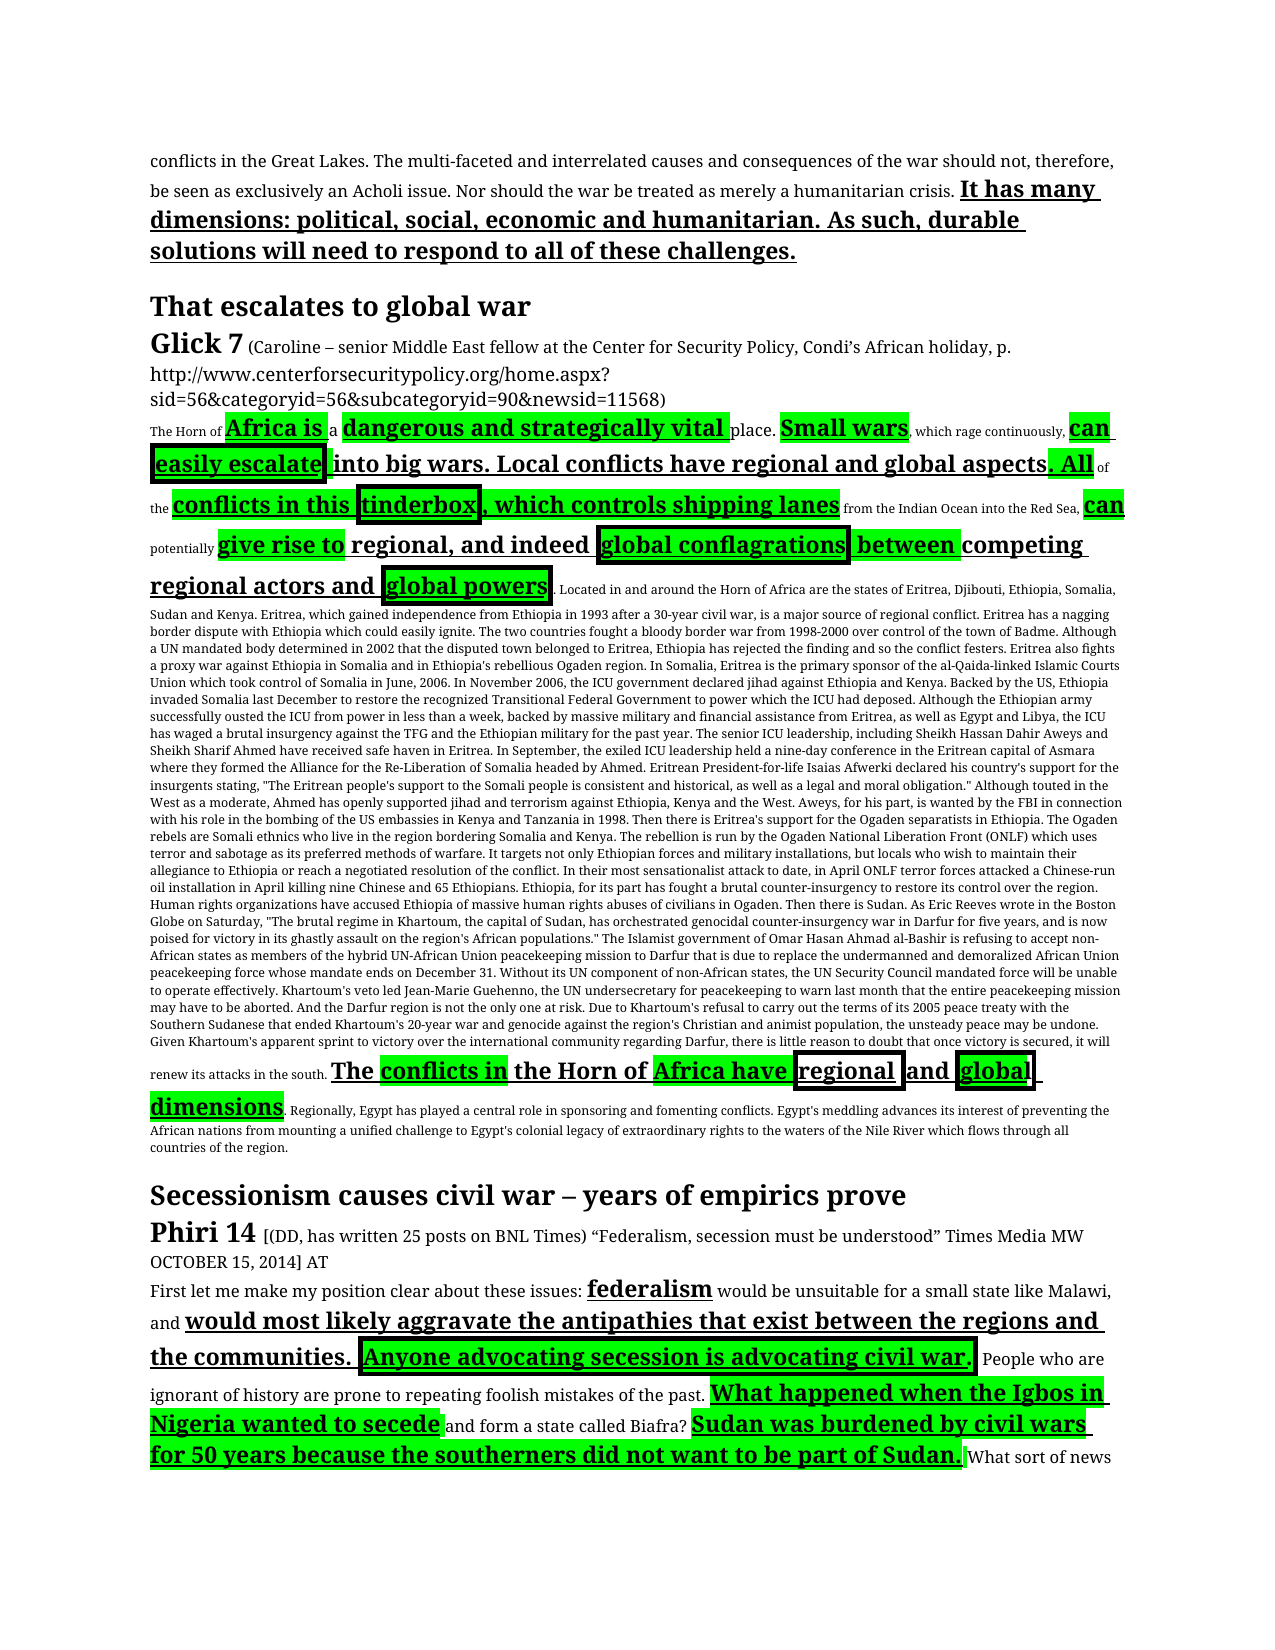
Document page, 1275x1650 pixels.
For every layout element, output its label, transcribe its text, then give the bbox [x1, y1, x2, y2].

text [150, 1273, 1125, 1470]
subtitle That escalates to global war [150, 287, 1125, 324]
text Phiri 14 [(DD, has written 25 posts on BNL Times) “Federalism, secession must be understood” Times Media MW OCTOBER 15, 2014] AT [150, 1214, 1125, 1273]
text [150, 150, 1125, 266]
subtitle Secessionism causes civil war – years of empirics prove [150, 1177, 1125, 1214]
text The Horn of Africa is a dangerous and strategically vital place. Small wars, which rage continuously, can easily escalate into big wars. Local conflicts have regional and global aspects. All of the conflicts in this tinderbox, which controls shipping lanes from the Indian Ocean into the Red Sea, can potentially give rise to regional, and indeed global conflagrations between competing regional actors and global powers. Located in and around the Horn of Africa are the states of Eritrea, Djibouti, Ethiopia, Somalia, Sudan and Kenya. Eritrea, which gained independence from Ethiopia in 1993 after a 30-year civil war, is a major source of regional conflict. Eritrea has a nagging border dispute with Ethiopia which could easily ignite. The two countries fought a bloody border war from 1998-2000 over control of the town of Badme. Although a UN mandated body determined in 2002 that the disputed town belonged to Eritrea, Ethiopia has rejected the finding and so the conflict festers. Eritrea also fights a proxy war against Ethiopia in Somalia and in Ethiopia's rebellious Ogaden region. In Somalia, Eritrea is the primary sponsor of the al-Qaida-linked Islamic Courts Union which took control of Somalia in June, 2006. In November 2006, the ICU government declared jihad against Ethiopia and Kenya. Backed by the US, Ethiopia invaded Somalia last December to restore the recognized Transitional Federal Government to power which the ICU had deposed. Although the Ethiopian army successfully ousted the ICU from power in less than a week, backed by massive military and financial assistance from Eritrea, as well as Egypt and Libya, the ICU has waged a brutal insurgency against the TFG and the Ethiopian military for the past year. The senior ICU leadership, including Sheikh Hassan Dahir Aweys and Sheikh Sharif Ahmed have received safe haven in Eritrea. In September, the exiled ICU leadership held a nine-day conference in the Eritrean capital of Asmara where they formed the Alliance for the Re-Liberation of Somalia headed by Ahmed. Eritrean President-for-life Isaias Afwerki declared his country's support for the insurgents stating, "The Eritrean people's support to the Somali people is consistent and historical, as well as a legal and moral obligation." Although touted in the West as a moderate, Ahmed has openly supported jihad and terrorism against Ethiopia, Kenya and the West. Aweys, for his part, is wanted by the FBI in connection with his role in the bombing of the US embassies in Kenya and Tanzania in 1998. Then there is Eritrea's support for the Ogaden separatists in Ethiopia. The Ogaden rebels are Somali ethnics who live in the region bordering Somalia and Kenya. The rebellion is run by the Ogaden National Liberation Front (ONLF) which uses terror and sabotage as its preferred methods of warfare. It targets not only Ethiopian forces and military installations, but locals who wish to maintain their allegiance to Ethiopia or reach a negotiated resolution of the conflict. In their most sensationalist attack to date, in April ONLF terror forces attacked a Chinese-run oil installation in April killing nine Chinese and 65 Ethiopians. Ethiopia, for its part has fought a brutal counter-insurgency to restore its control over the region. Human rights organizations have accused Ethiopia of massive human rights abuses of civilians in Ogaden. Then there is Sudan. As Eric Reeves wrote in the Boston Globe on Saturday, "The brutal regime in Khartoum, the capital of Sudan, has orchestrated genocidal counter-insurgency war in Darfur for five years, and is now poised for victory in its ghastly assault on the region's African populations." The Islamist government of Omar Hasan Ahmad al-Bashir is refusing to accept non-African states as members of the hybrid UN-African Union peacekeeping mission to Darfur that is due to replace the undermanned and demoralized African Union peacekeeping force whose mandate ends on December 31. Without its UN component of non-African states, the UN Security Council mandated force will be unable to operate effectively. Khartoum's veto led Jean-Marie Guehenno, the UN undersecretary for peacekeeping to warn last month that the entire peacekeeping mission may have to be aborted. And the Darfur region is not the only one at risk. Due to Khartoum's refusal to carry out the terms of its 2005 peace treaty with the Southern Sudanese that ended Khartoum's 20-year war and genocide against the region's Christian and animist population, the unsteady peace may be undone. Given Khartoum's apparent sprint to victory over the international community regarding Darfur, there is little reason to doubt that once victory is secured, it will renew its attacks in the south. The conflicts in the Horn of Africa have regional and global dimensions. Regionally, Egypt has played a central role in sponsoring and fomenting conflicts. Egypt's meddling advances its interest of preventing the African nations from mounting a unified challenge to Egypt's colonial legacy of extraordinary rights to the waters of the Nile River which flows through all countries of the region. [150, 412, 1125, 1156]
text Glick 7 (Caroline – senior Middle East fellow at the Center for Security Policy, Condi’s African holiday, p. http://www.centerforsecuritypolicy.org/home.aspx?sid=56&categoryid=56&subcategoryid=90&newsid=11568) [150, 324, 1125, 412]
